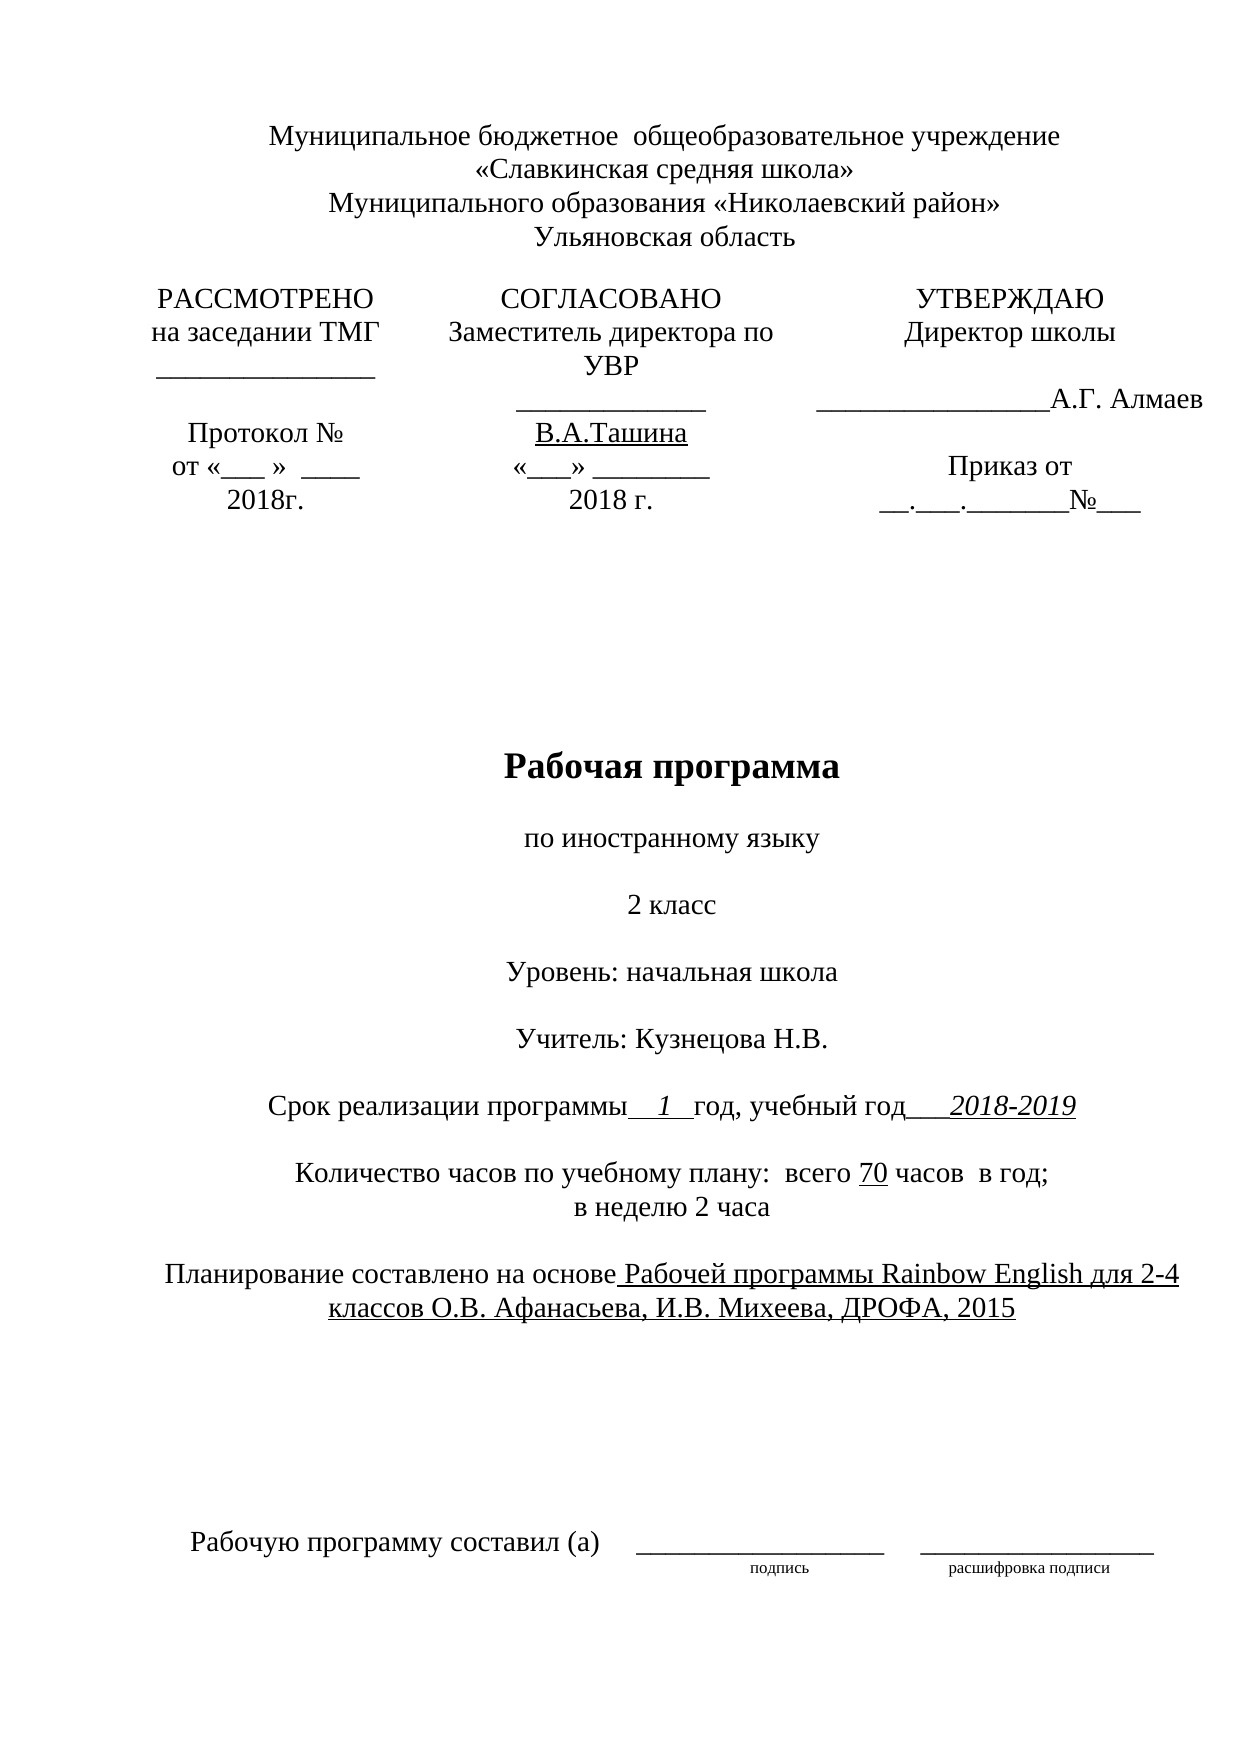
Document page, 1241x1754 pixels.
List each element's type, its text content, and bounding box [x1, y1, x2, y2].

text Ульяновская область [177, 219, 1152, 252]
text «Славкинская средняя школа» [177, 152, 1152, 185]
table_cell от «___ » ____ 2018г. [112, 449, 419, 516]
text Муниципальное бюджетное общеобразовательное учреждение [177, 118, 1152, 152]
table_header Рабочая программа по иностранному языку 2 класс Уровень: начальная школа Учитель: Кузнецова Н.В. Срок реализации программы 1 год, учебный год___2018-2019 Количество часов по учебному плану: всего 70 часов в год; в неделю 2 часа Планирование составлено на основе Рабочей программы Rainbow English для 2-4 классов О.В. Афанасьева, И.В. Михеева, ДРОФА, 2015 Рабочую программу составил (а) _________________ ________________ подпись расшифровка подписи [148, 738, 1196, 1597]
table_cell Директор школы [803, 314, 1217, 381]
table_cell _____________ В.А.Ташина [419, 381, 803, 448]
text Муниципального образования «Николаевский район» [177, 185, 1152, 219]
table_header УТВЕРЖДАЮ [803, 281, 1217, 314]
table_cell ________________А.Г. Алмаев [803, 381, 1217, 448]
table_header РАССМОТРЕНО [112, 281, 419, 314]
table_cell Заместитель директора по УВР [419, 314, 803, 381]
table_cell «___» ________ 2018 г. [419, 449, 803, 516]
table_cell Протокол № [112, 381, 419, 448]
table_header СОГЛАСОВАНО [419, 281, 803, 314]
table_cell Приказ от __.___._______№___ [803, 449, 1217, 516]
table_cell на заседании ТМГ _______________ [112, 314, 419, 381]
